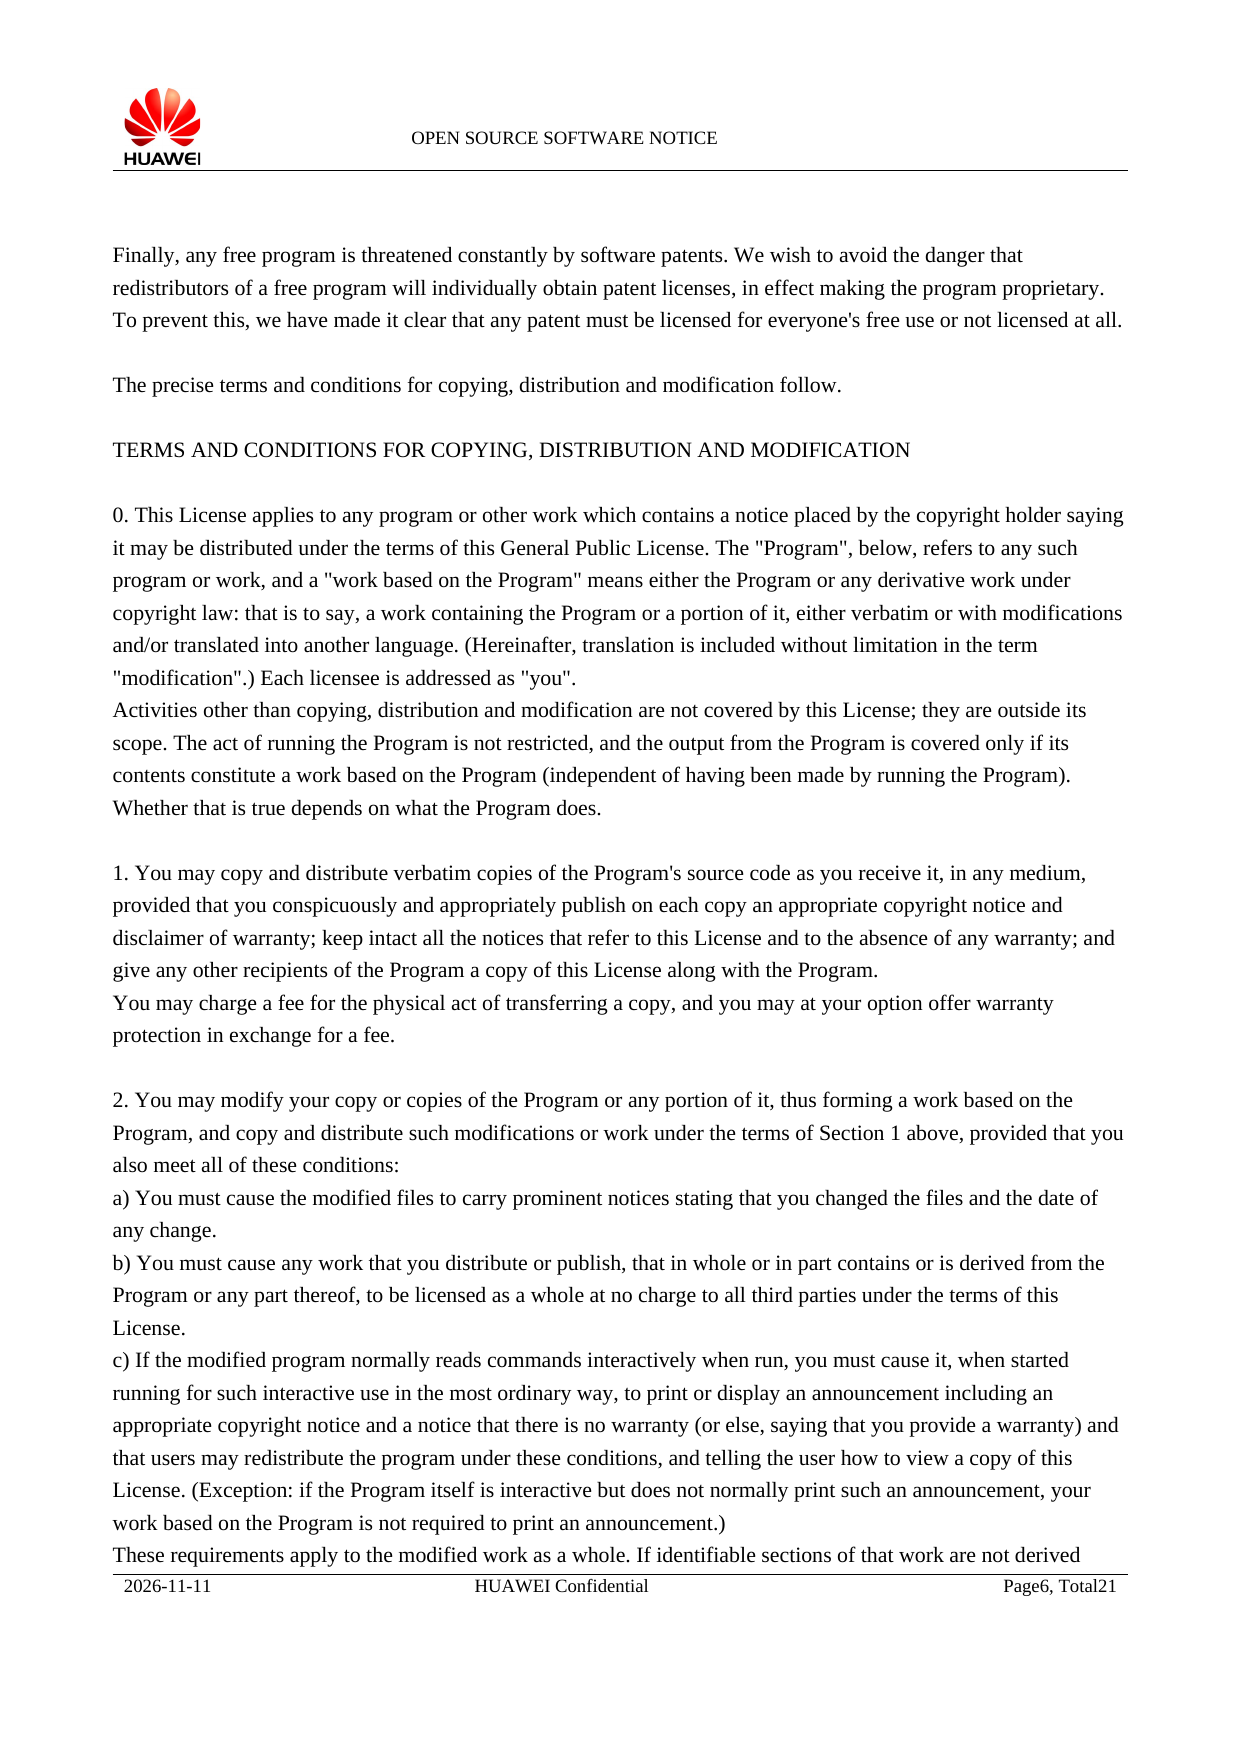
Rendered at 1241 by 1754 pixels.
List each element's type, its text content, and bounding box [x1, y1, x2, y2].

picture [124, 88, 201, 165]
